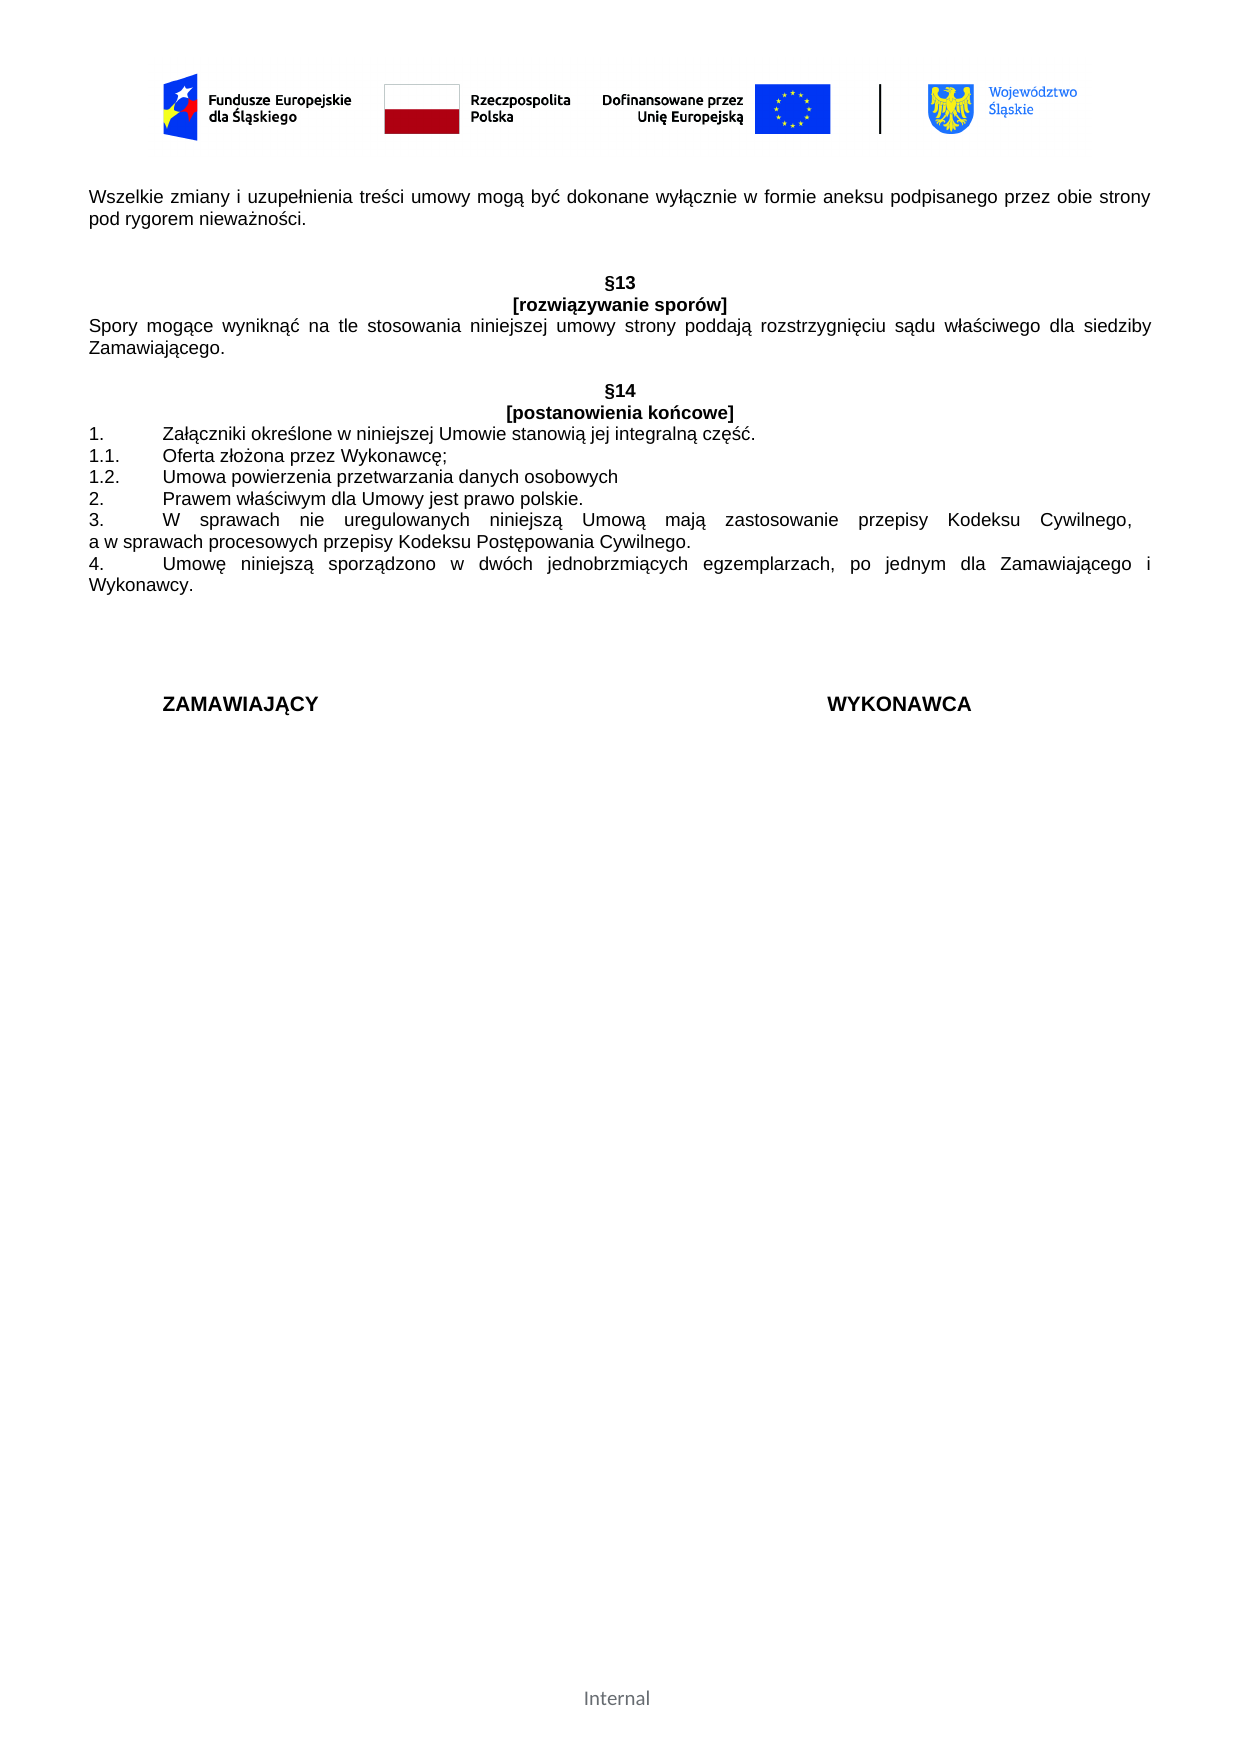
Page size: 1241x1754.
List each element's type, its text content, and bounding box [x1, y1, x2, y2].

list W sprawach nie uregulowanych niniejszą Umową mają zastosowanie przepisy Kodeksu Cywilnego, a w sprawach procesowych przepisy Kodeksu Postępowania Cywilnego. [88, 509, 1152, 552]
text Wszelkie zmiany i uzupełnienia treści umowy mogą być dokonane wyłącznie w formie aneksu podpisanego przez obie strony pod rygorem nieważności. [88, 186, 1152, 229]
list Oferta złożona przez Wykonawcę; [88, 444, 1152, 466]
text [postanowienia końcowe] [88, 401, 1152, 423]
text §14 [88, 380, 1152, 401]
text §13 [88, 272, 1152, 294]
list Umowa powierzenia przetwarzania danych osobowych [88, 466, 1152, 488]
text Spory mogące wyniknąć na tle stosowania niniejszej umowy strony poddają rozstrzygnięciu sądu właściwego dla siedziby Zamawiającego. [88, 315, 1152, 358]
text [rozwiązywanie sporów] [88, 294, 1152, 315]
text ZAMAWIAJĄCY WYKONAWCA [88, 691, 1152, 715]
picture [147, 57, 1093, 157]
list Prawem właściwym dla Umowy jest prawo polskie. [88, 488, 1152, 509]
list Umowę niniejszą sporządzono w dwóch jednobrzmiących egzemplarzach, po jednym dla Zamawiającego i Wykonawcy. [88, 552, 1152, 596]
list Załączniki określone w niniejszej Umowie stanowią jej integralną część. [88, 423, 1152, 444]
